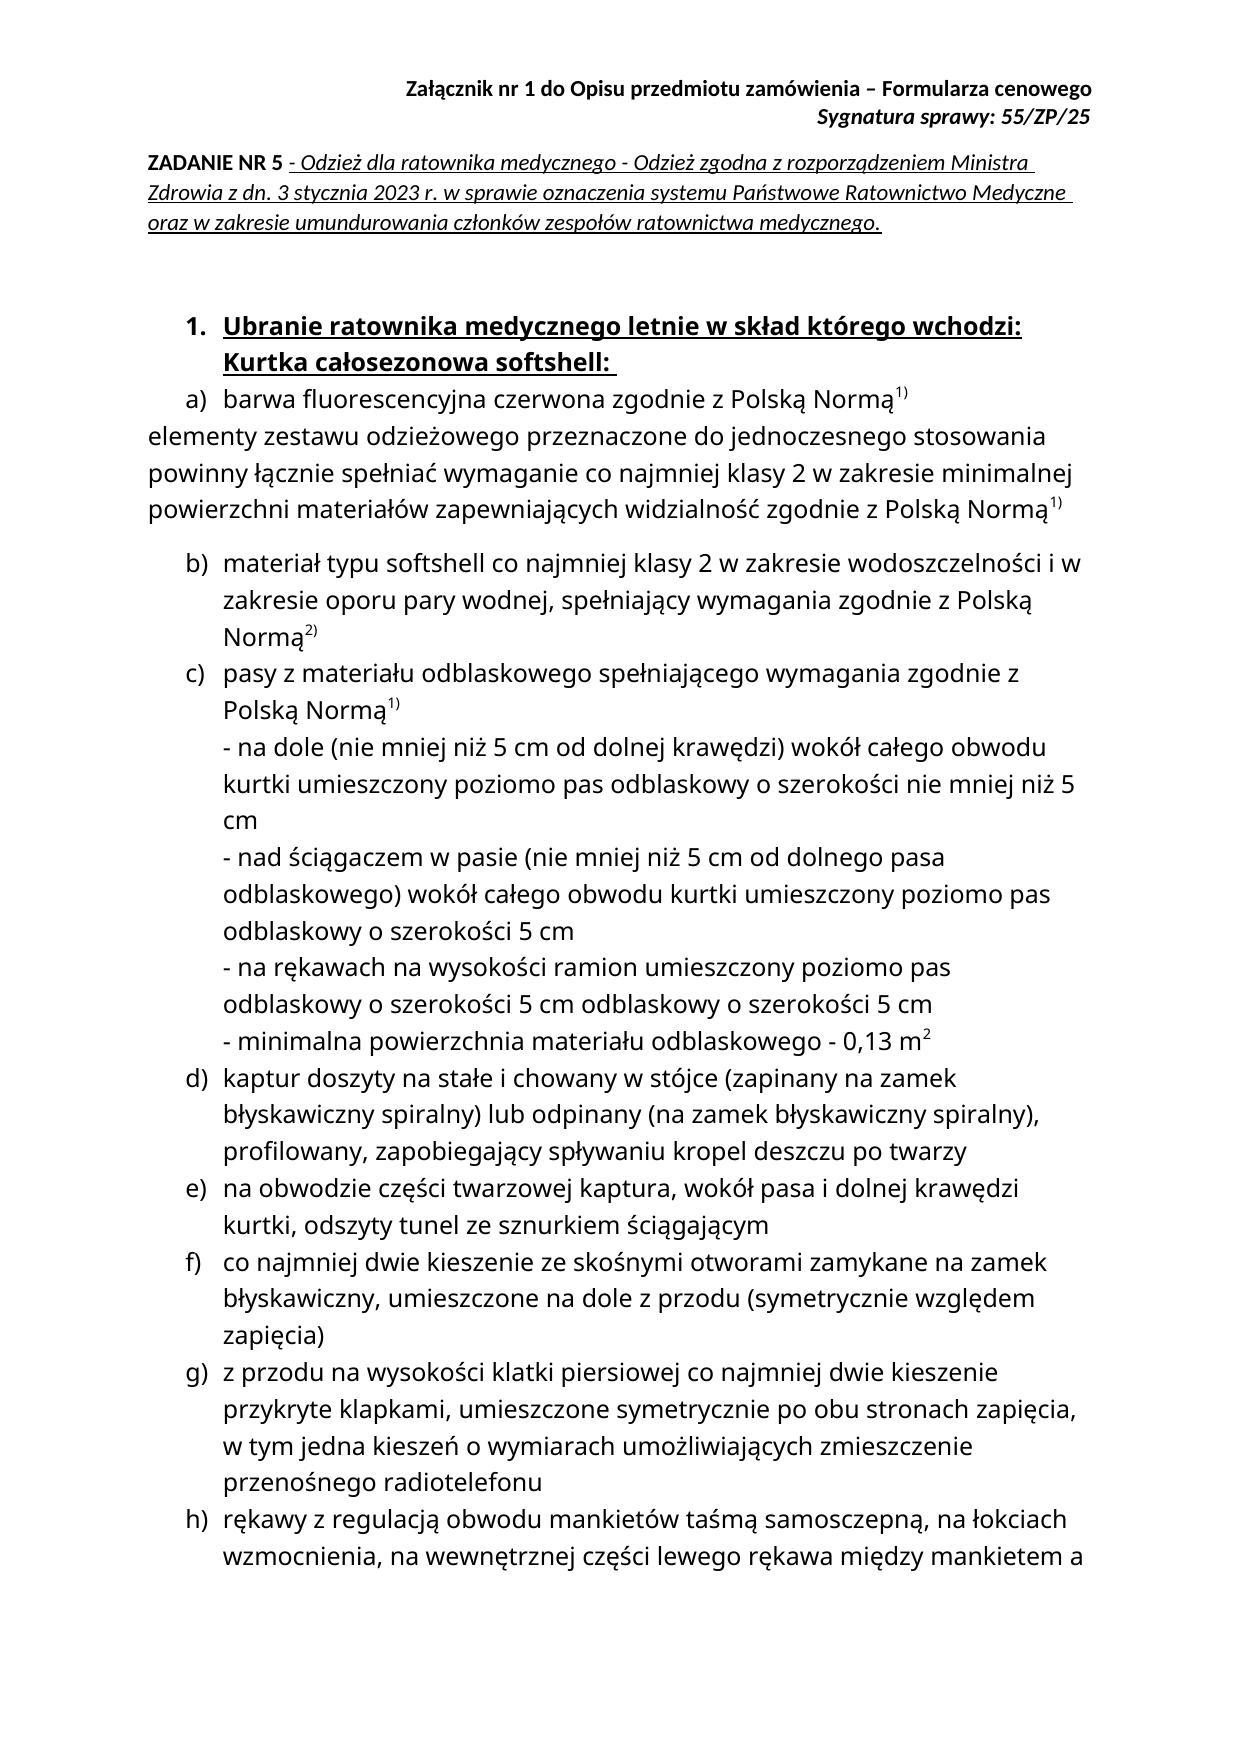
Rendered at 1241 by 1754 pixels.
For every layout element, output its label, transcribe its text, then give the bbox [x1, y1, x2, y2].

list kaptur doszyty na stałe i chowany w stójce (zapinany na zamek błyskawiczny spiralny) lub odpinany (na zamek błyskawiczny spiralny), profilowany, zapobiegający spływaniu kropel deszczu po twarzy [185, 1060, 1093, 1168]
list na obwodzie części twarzowej kaptura, wokół pasa i dolnej krawędzi kurtki, odszyty tunel ze sznurkiem ściągającym [185, 1171, 1093, 1242]
list - nad ściągaczem w pasie (nie mniej niż 5 cm od dolnego pasa odblaskowego) wokół całego obwodu kurtki umieszczony poziomo pas odblaskowy o szerokości 5 cm [223, 840, 1093, 947]
text elementy zestawu odzieżowego przeznaczone do jednoczesnego stosowania powinny łącznie spełniać wymaganie co najmniej klasy 2 w zakresie minimalnej powierzchni materiałów zapewniających widzialność zgodnie z Polską Normą1) [148, 419, 1093, 526]
text ZADANIE NR 5 - Odzież dla ratownika medycznego - Odzież zgodna z rozporządzeniem Ministra Zdrowia z dn. 3 stycznia 2023 r. w sprawie oznaczenia systemu Państwowe Ratownictwo Medyczne oraz w zakresie umundurowania członków zespołów ratownictwa medycznego. [148, 148, 1093, 236]
list co najmniej dwie kieszenie ze skośnymi otworami zamykane na zamek błyskawiczny, umieszczone na dole z przodu (symetrycznie względem zapięcia) [185, 1244, 1093, 1352]
list - na dole (nie mniej niż 5 cm od dolnej krawędzi) wokół całego obwodu kurtki umieszczony poziomo pas odblaskowy o szerokości nie mniej niż 5 cm [223, 729, 1093, 837]
list Ubranie ratownika medycznego letnie w skład którego wchodzi: [185, 308, 1093, 342]
list - minimalna powierzchnia materiału odblaskowego - 0,13 m2 [223, 1024, 1093, 1058]
list - na rękawach na wysokości ramion umieszczony poziomo pas odblaskowy o szerokości 5 cm odblaskowy o szerokości 5 cm [223, 950, 1093, 1021]
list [185, 1502, 1093, 1572]
list pasy z materiału odblaskowego spełniającego wymagania zgodnie z Polską Normą1) [185, 656, 1093, 727]
list barwa fluorescencyjna czerwona zgodnie z Polską Normą1) [185, 382, 1093, 416]
list Kurtka całosezonowa softshell: [223, 345, 1093, 379]
list z przodu na wysokości klatki piersiowej co najmniej dwie kieszenie przykryte klapkami, umieszczone symetrycznie po obu stronach zapięcia, w tym jedna kieszeń o wymiarach umożliwiających zmieszczenie przenośnego radiotelefonu [185, 1354, 1093, 1499]
list materiał typu softshell co najmniej klasy 2 w zakresie wodoszczelności i w zakresie oporu pary wodnej, spełniający wymagania zgodnie z Polską Normą2) [185, 546, 1093, 653]
